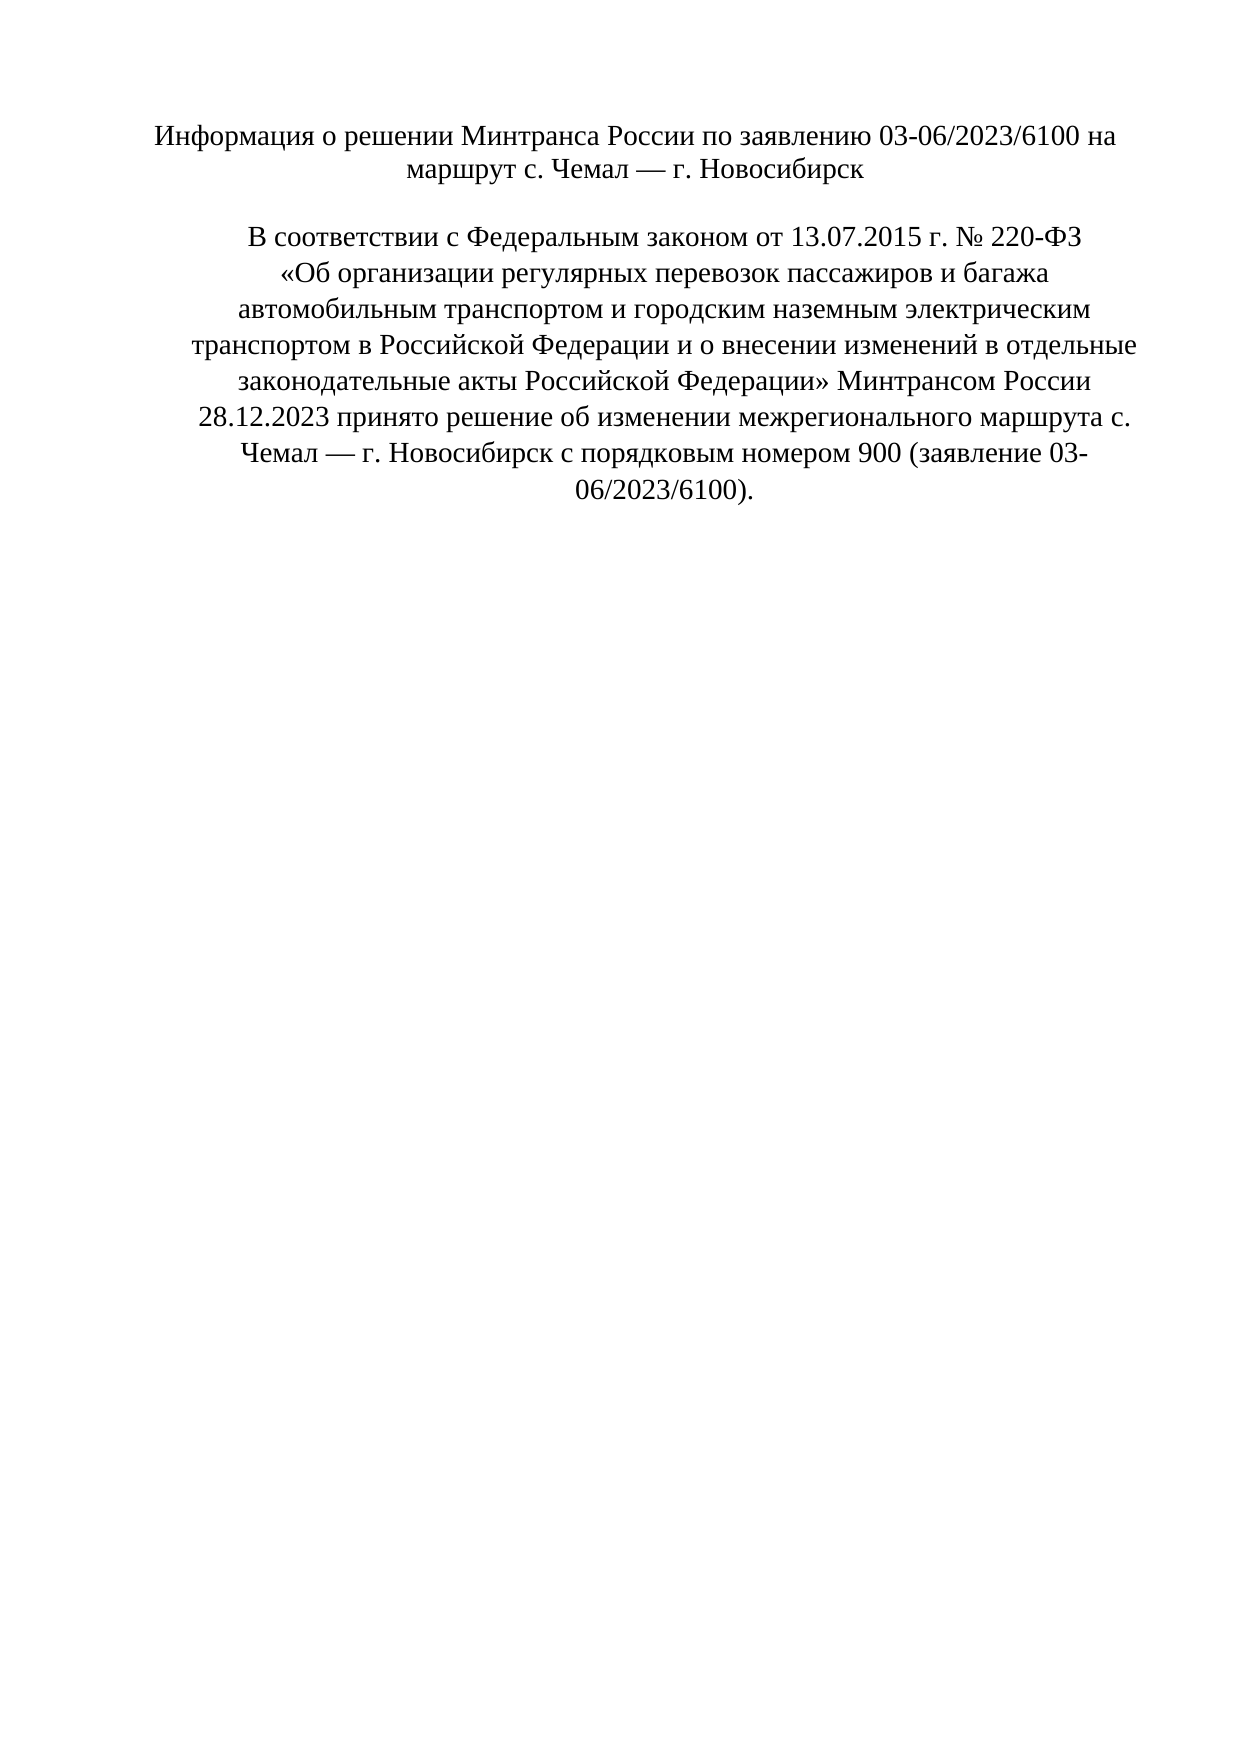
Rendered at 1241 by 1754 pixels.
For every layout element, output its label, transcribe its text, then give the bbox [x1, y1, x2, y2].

text Информация о решении Минтранса России по заявлению 03-06/2023/6100 на маршрут с. Чемал — г. Новосибирск [118, 118, 1152, 185]
text В соответствии с Федеральным законом от 13.07.2015 г. № 220-ФЗ «Об организации регулярных перевозок пассажиров и багажа автомобильным транспортом и городским наземным электрическим транспортом в Российской Федерации и о внесении изменений в отдельные законодательные акты Российской Федерации» Минтрансом России 28.12.2023 принято решение об изменении межрегионального маршрута с. Чемал — г. Новосибирск с порядковым номером 900 (заявление 03-06/2023/6100). [177, 219, 1152, 505]
